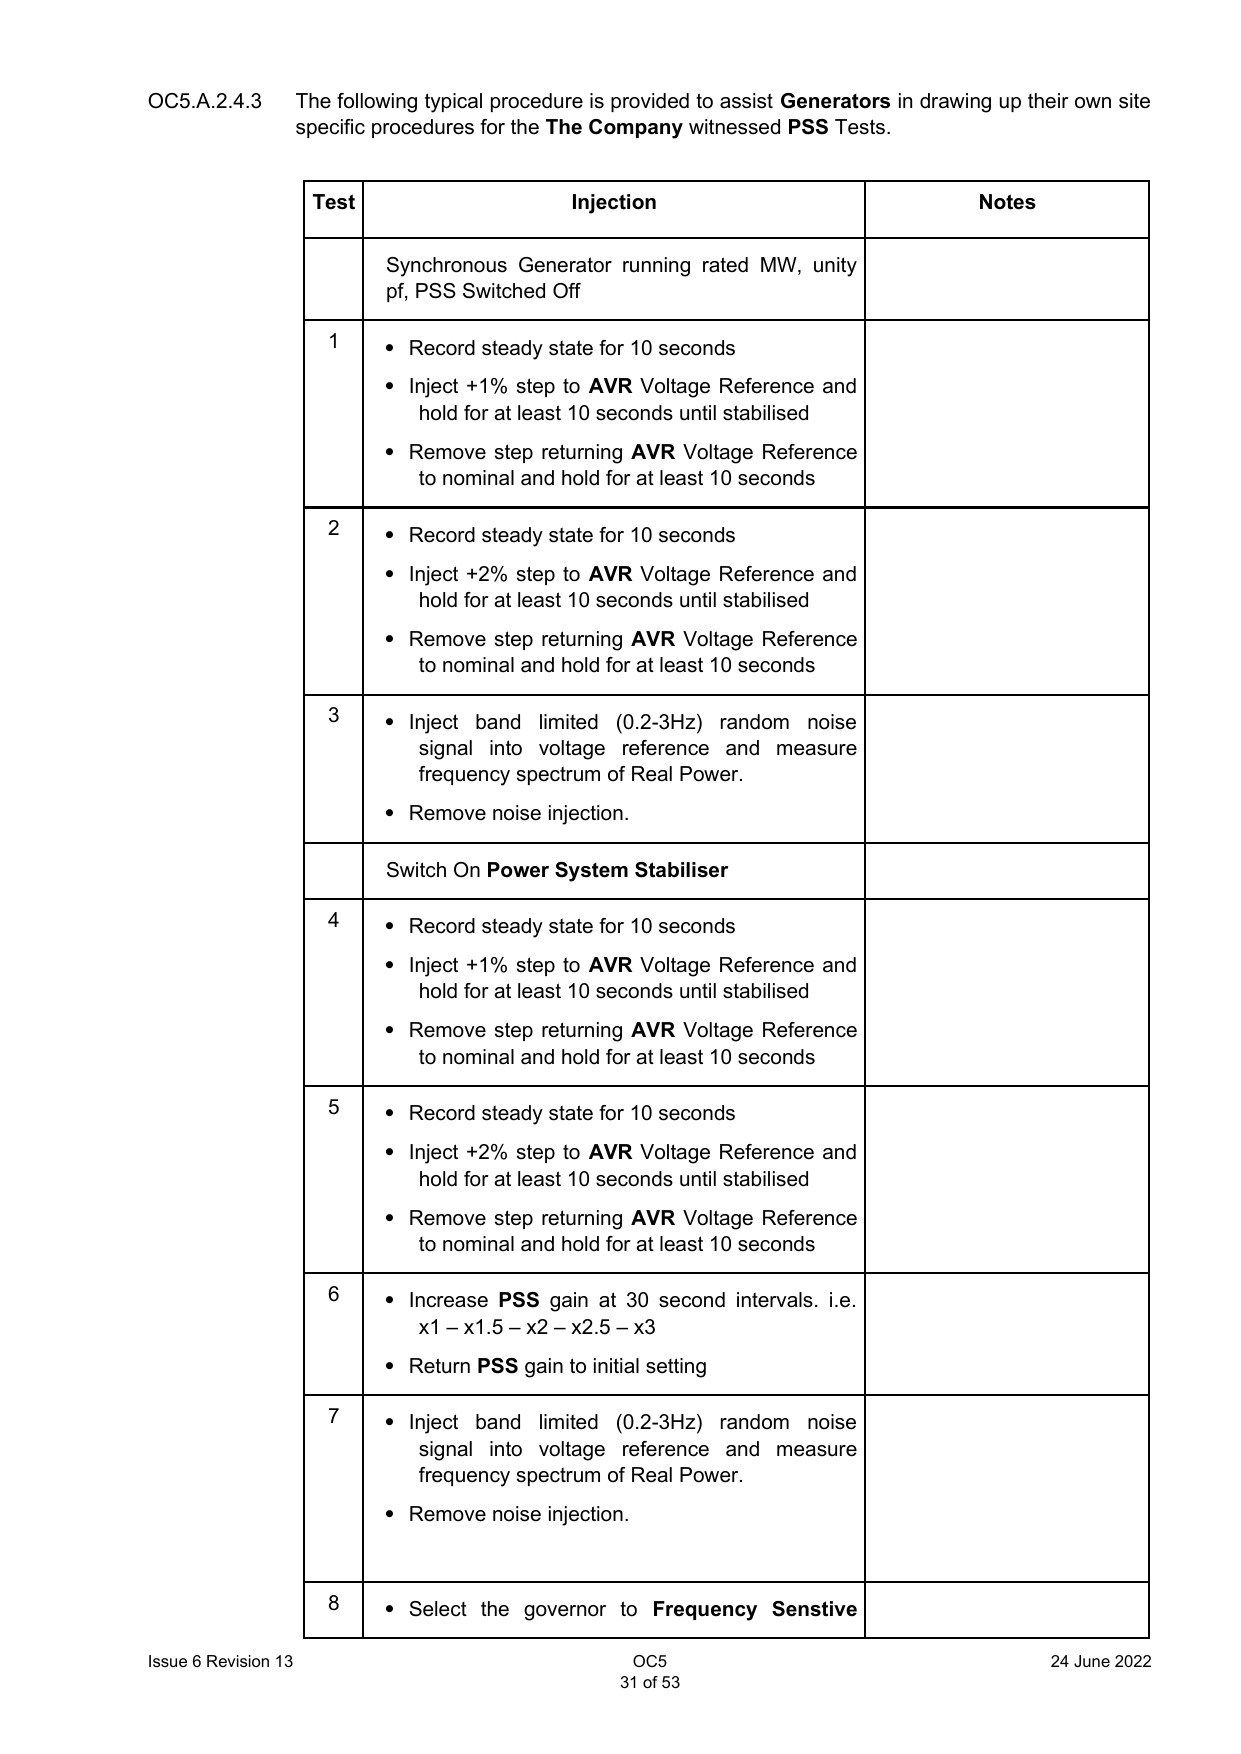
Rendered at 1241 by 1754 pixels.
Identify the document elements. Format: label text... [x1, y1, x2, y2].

table_header Injection [364, 182, 864, 237]
table_cell [866, 696, 1148, 842]
table_cell 8 [305, 1583, 362, 1637]
table_header Test [305, 182, 362, 237]
table_cell 6 [305, 1274, 362, 1394]
table_cell 2 [305, 509, 362, 693]
table_cell [866, 1583, 1148, 1637]
table_cell Record steady state for 10 seconds Inject +1% step to AVR Voltage Reference and hold for at least 10 seconds until stabilised Remove step returning AVR Voltage Reference to nominal and hold for at least 10 seconds [364, 321, 864, 506]
table_cell 3 [305, 696, 362, 842]
table_cell 1 [305, 321, 362, 506]
table_cell 4 [305, 900, 362, 1085]
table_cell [364, 1583, 864, 1637]
table_cell Record steady state for 10 seconds Inject +2% step to AVR Voltage Reference and hold for at least 10 seconds until stabilised Remove step returning AVR Voltage Reference to nominal and hold for at least 10 seconds [364, 1087, 864, 1272]
table_cell [305, 239, 362, 319]
table_cell [866, 844, 1148, 898]
table_cell Synchronous Generator running rated MW, unity pf, PSS Switched Off [364, 239, 864, 319]
table_cell Inject band limited (0.2-3Hz) random noise signal into voltage reference and measure frequency spectrum of Real Power. Remove noise injection. [364, 1396, 864, 1581]
table_cell Record steady state for 10 seconds Inject +2% step to AVR Voltage Reference and hold for at least 10 seconds until stabilised Remove step returning AVR Voltage Reference to nominal and hold for at least 10 seconds [364, 509, 864, 693]
table_cell [866, 1396, 1148, 1581]
table_cell [866, 900, 1148, 1085]
table_cell Increase PSS gain at 30 second intervals. i.e. x1 – x1.5 – x2 – x2.5 – x3 Return PSS gain to initial setting [364, 1274, 864, 1394]
table_cell [866, 321, 1148, 506]
text OC5.A.2.4.3 The following typical procedure is provided to assist Generators in drawing up their own site specific procedures for the The Company witnessed PSS Tests. [148, 89, 1152, 139]
table_header Notes [866, 182, 1148, 237]
table_cell 7 [305, 1396, 362, 1581]
table_cell [866, 509, 1148, 693]
table_cell [866, 239, 1148, 319]
table_cell Record steady state for 10 seconds Inject +1% step to AVR Voltage Reference and hold for at least 10 seconds until stabilised Remove step returning AVR Voltage Reference to nominal and hold for at least 10 seconds [364, 900, 864, 1085]
table_cell 5 [305, 1087, 362, 1272]
table_cell [866, 1274, 1148, 1394]
table_cell [866, 1087, 1148, 1272]
table_cell [305, 844, 362, 898]
table_cell Switch On Power System Stabiliser [364, 844, 864, 898]
table_cell Inject band limited (0.2-3Hz) random noise signal into voltage reference and measure frequency spectrum of Real Power. Remove noise injection. [364, 696, 864, 842]
